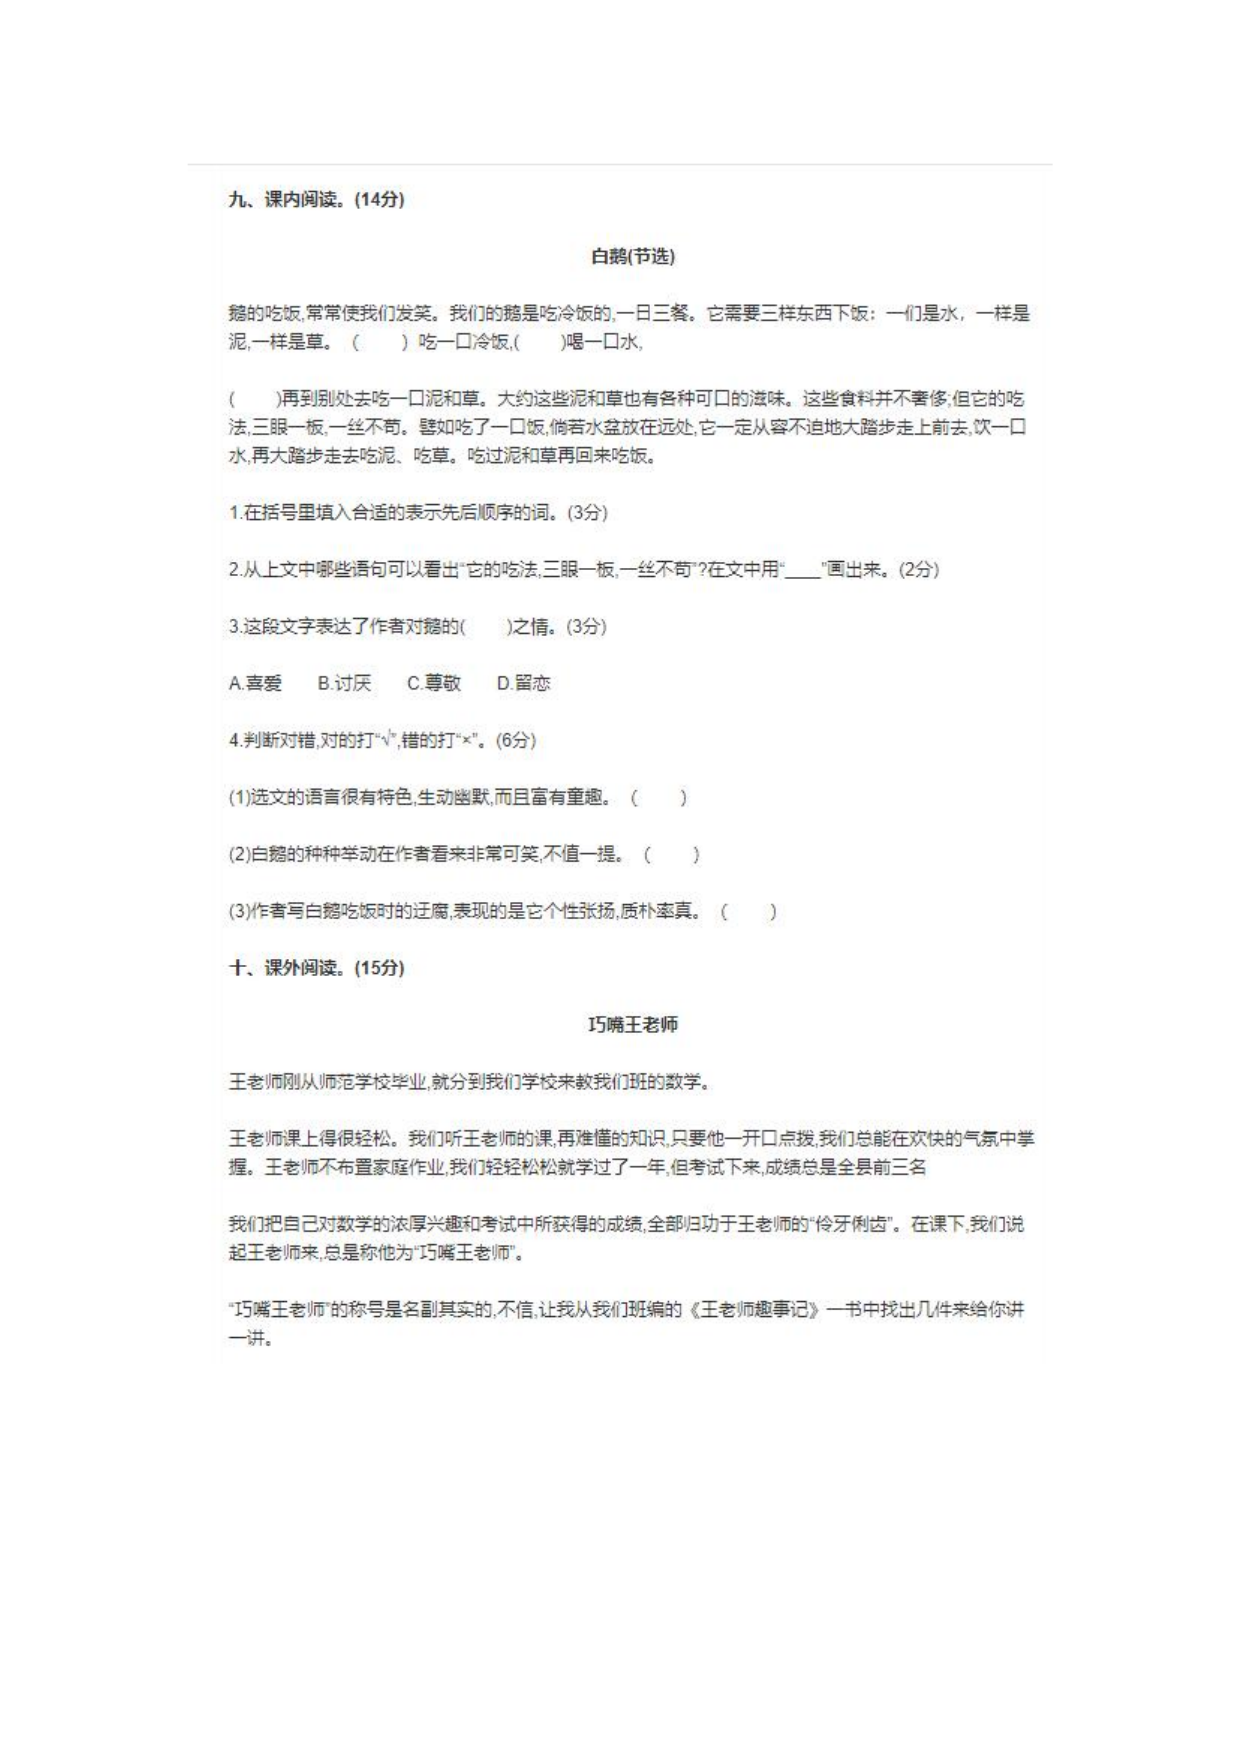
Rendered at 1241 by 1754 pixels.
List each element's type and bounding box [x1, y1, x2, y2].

picture [187, 162, 1053, 1364]
